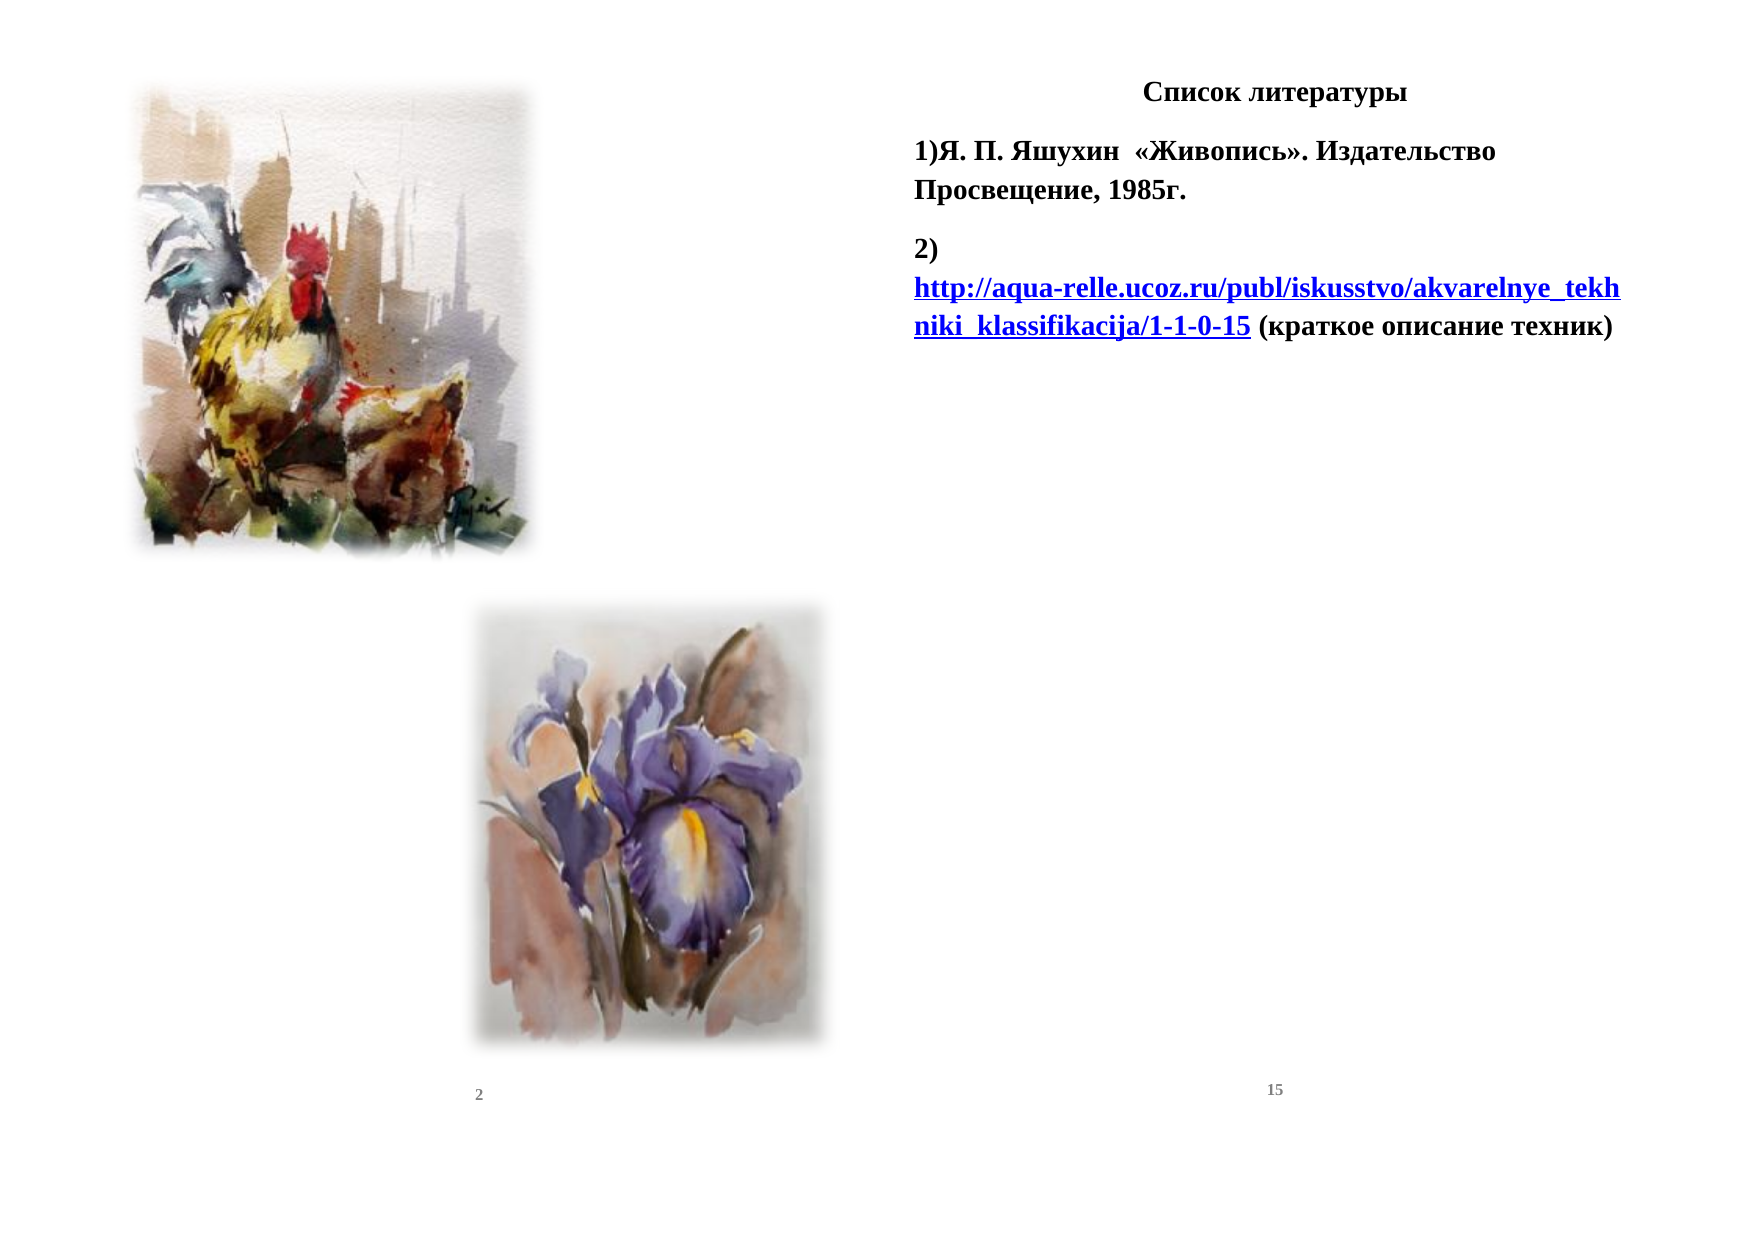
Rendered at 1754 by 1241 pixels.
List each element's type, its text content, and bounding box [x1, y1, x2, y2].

text 2) http://aqua-relle.ucoz.ru/publ/iskusstvo/akvarelnye_tekhniki_klassifikacija/1-1-0-15 (краткое описание техник) [914, 231, 1636, 342]
text 1)Я. П. Яшухин «Живопись». Издательство Просвещение, 1985г. [914, 133, 1636, 205]
picture [151, 103, 516, 535]
text Список литературы [914, 74, 1636, 107]
text 2 [118, 1085, 840, 1104]
text 15 [914, 1080, 1636, 1099]
picture [487, 617, 811, 1031]
